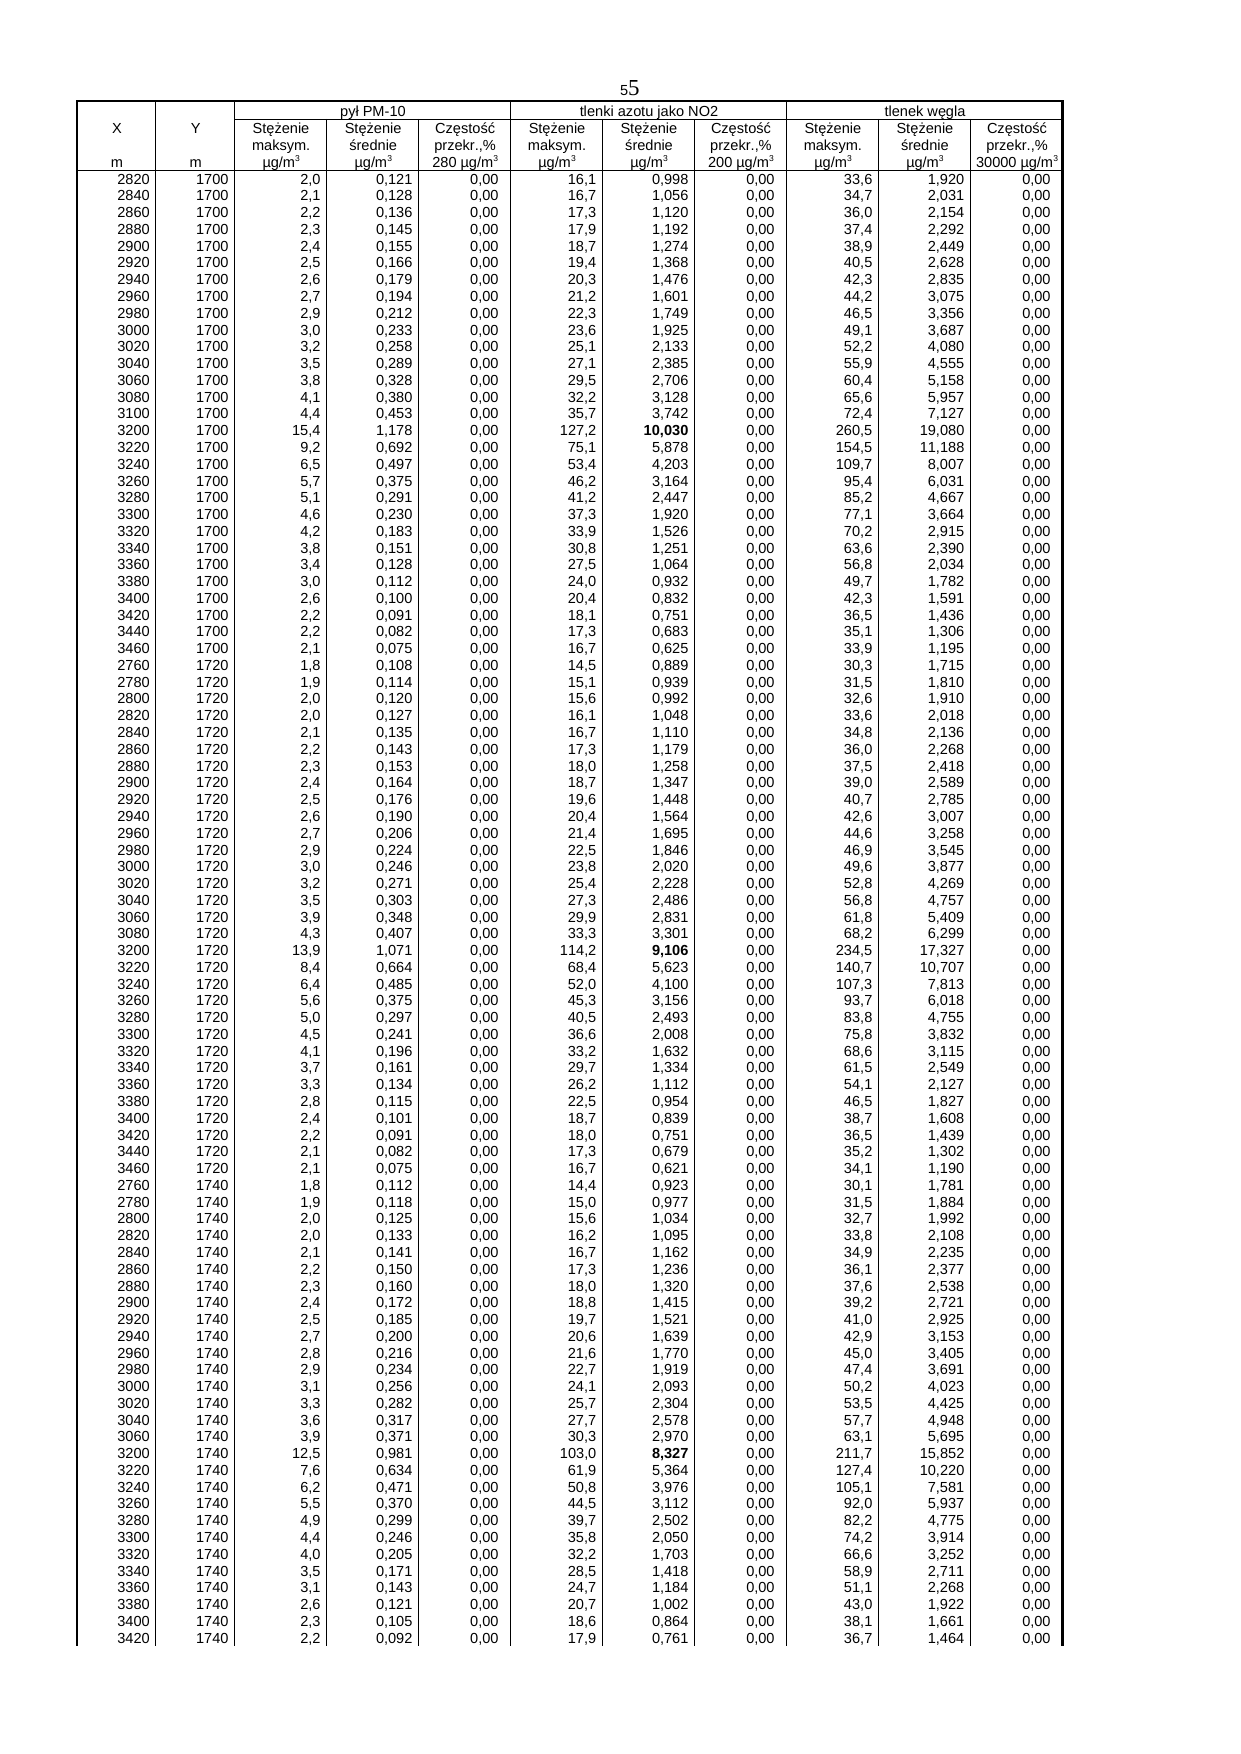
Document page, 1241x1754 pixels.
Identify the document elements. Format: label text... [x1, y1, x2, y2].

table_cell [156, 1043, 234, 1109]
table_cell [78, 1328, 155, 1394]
table_cell m [156, 154, 234, 170]
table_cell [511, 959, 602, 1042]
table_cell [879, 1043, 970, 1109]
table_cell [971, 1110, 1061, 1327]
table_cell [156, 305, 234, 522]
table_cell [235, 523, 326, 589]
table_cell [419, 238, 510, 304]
table_cell µg/m3 [327, 154, 418, 170]
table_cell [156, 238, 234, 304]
table_cell Stężenie maksym. [511, 120, 602, 153]
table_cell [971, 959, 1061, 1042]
table_cell Stężenie średnie [327, 120, 418, 153]
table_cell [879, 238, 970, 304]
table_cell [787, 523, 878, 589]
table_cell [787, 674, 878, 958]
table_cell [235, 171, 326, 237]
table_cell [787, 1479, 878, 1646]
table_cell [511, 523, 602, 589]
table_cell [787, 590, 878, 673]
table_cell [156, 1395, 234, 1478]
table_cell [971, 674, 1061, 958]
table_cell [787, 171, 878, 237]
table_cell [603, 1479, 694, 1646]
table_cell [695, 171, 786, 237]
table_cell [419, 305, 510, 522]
table_cell µg/m3 [879, 154, 970, 170]
table_cell 200 µg/m3 [695, 154, 786, 170]
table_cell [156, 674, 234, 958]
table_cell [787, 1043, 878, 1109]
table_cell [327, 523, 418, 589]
table_header tlenki azotu jako NO2 [511, 102, 786, 119]
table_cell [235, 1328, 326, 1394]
table_cell Stężenie średnie [879, 120, 970, 153]
table_cell µg/m3 [511, 154, 602, 170]
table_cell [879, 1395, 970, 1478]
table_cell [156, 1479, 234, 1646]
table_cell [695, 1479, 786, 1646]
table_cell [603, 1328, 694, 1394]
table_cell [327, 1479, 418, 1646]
table_header pył PM-10 [235, 102, 510, 119]
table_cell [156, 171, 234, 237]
table_header [78, 102, 155, 119]
table_cell m [78, 154, 155, 170]
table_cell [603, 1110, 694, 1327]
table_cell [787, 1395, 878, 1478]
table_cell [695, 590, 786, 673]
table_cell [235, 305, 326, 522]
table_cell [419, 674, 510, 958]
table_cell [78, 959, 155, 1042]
table_header tlenek węgla [787, 102, 1061, 119]
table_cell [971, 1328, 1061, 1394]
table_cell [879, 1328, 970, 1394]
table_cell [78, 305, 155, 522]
table_cell Częstość przekr.,% [971, 120, 1061, 153]
table_cell 30000 µg/m3 [971, 154, 1061, 170]
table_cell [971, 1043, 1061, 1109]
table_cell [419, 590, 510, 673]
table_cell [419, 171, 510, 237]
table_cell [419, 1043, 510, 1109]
table_cell 280 µg/m3 [419, 154, 510, 170]
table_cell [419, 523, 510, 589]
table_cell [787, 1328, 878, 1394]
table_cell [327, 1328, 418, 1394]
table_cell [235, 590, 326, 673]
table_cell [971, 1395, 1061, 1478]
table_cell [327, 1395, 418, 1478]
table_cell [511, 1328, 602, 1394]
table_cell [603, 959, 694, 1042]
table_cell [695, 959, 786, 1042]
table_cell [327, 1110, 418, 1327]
table_cell Częstość przekr.,% [419, 120, 510, 153]
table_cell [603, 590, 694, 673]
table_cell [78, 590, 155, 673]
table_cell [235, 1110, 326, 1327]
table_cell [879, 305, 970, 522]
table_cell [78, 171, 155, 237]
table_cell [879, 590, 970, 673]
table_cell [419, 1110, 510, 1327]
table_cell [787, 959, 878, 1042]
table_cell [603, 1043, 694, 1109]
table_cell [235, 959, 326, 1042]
table_cell µg/m3 [235, 154, 326, 170]
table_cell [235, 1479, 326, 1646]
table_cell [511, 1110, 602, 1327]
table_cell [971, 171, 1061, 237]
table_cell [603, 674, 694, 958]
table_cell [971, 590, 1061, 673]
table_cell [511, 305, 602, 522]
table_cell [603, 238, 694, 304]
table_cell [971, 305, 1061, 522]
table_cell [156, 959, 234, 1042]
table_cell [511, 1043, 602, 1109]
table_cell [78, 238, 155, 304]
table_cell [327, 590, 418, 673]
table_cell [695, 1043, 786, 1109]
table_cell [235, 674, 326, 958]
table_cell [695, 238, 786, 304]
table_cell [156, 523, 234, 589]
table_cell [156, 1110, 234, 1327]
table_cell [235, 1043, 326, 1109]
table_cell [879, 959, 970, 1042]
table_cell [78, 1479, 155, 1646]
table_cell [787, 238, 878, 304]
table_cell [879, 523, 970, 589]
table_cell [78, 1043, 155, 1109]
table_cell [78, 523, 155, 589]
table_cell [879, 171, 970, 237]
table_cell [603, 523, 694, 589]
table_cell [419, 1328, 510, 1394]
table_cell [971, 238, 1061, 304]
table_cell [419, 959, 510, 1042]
table_cell Stężenie maksym. [787, 120, 878, 153]
table_cell Stężenie średnie [603, 120, 694, 153]
table_cell µg/m3 [787, 154, 878, 170]
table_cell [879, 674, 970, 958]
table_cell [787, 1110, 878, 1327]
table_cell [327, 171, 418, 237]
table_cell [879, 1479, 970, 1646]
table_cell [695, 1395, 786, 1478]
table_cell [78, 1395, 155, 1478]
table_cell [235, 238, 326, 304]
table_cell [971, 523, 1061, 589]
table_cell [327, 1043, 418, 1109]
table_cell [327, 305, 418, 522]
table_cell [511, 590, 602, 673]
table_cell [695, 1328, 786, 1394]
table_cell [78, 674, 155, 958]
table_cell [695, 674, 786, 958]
table_cell Y [156, 119, 234, 153]
table_header [156, 102, 234, 119]
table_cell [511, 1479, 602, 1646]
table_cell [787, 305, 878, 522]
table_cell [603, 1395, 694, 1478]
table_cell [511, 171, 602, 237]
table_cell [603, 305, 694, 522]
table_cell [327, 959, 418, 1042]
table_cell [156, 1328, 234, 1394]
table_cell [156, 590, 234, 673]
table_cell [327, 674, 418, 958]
table_cell µg/m3 [603, 154, 694, 170]
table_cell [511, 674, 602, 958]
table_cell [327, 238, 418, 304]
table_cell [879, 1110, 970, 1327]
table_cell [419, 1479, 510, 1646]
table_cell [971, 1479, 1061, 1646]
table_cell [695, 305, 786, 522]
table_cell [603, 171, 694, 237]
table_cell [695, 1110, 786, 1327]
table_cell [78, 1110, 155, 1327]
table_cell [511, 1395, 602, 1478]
table_cell Częstość przekr.,% [695, 120, 786, 153]
table_cell Stężenie maksym. [235, 120, 326, 153]
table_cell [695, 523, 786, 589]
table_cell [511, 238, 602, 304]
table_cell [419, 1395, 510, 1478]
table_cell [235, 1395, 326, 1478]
table_cell X [78, 119, 155, 153]
